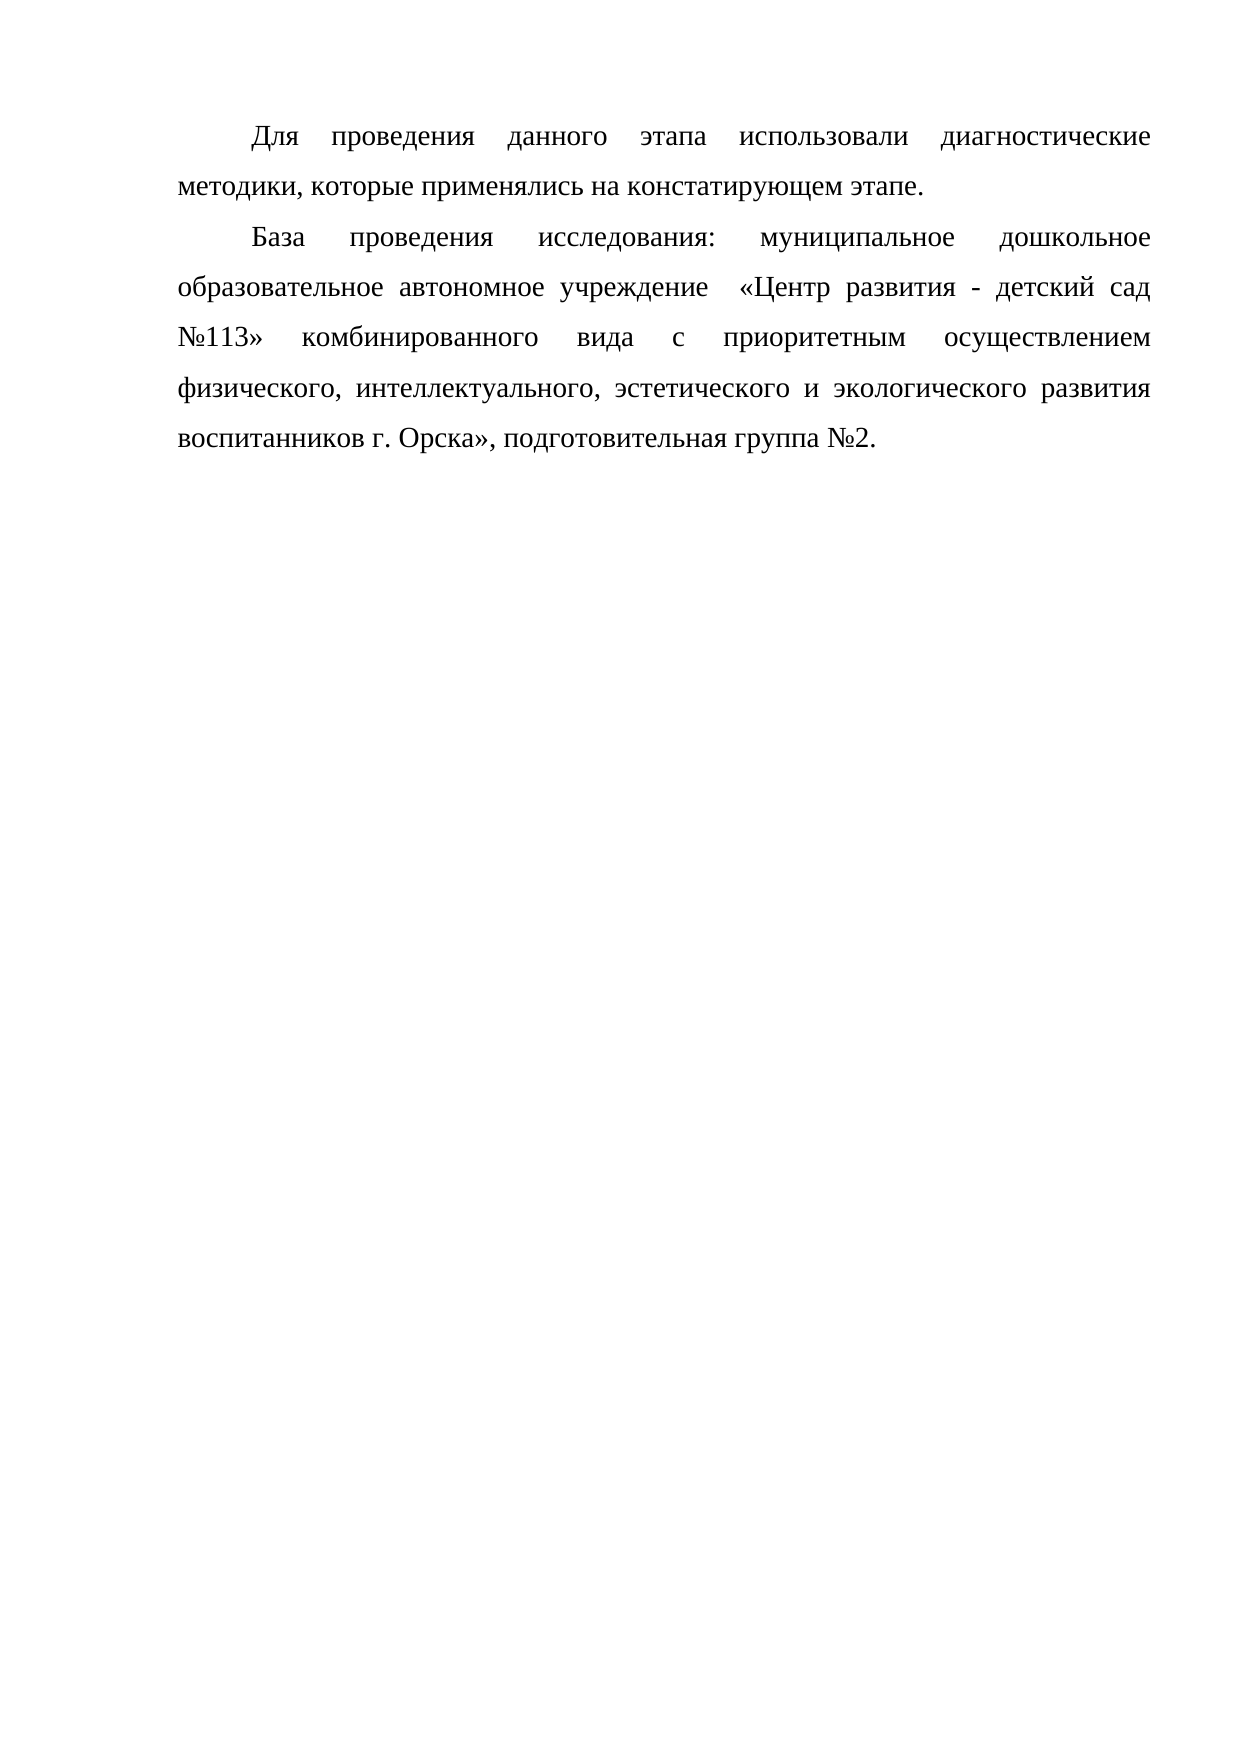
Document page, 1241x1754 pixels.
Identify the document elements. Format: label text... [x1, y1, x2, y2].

text База проведения исследования: муниципальное дошкольное образовательное автономное учреждение «Центр развития - детский сад №113» комбинированного вида с приоритетным осуществлением физического, интеллектуального, эстетического и экологического развития воспитанников г. Орска», подготовительная группа №2. [177, 219, 1152, 453]
text Для проведения данного этапа использовали диагностические методики, которые применялись на констатирующем этапе. [177, 118, 1152, 202]
